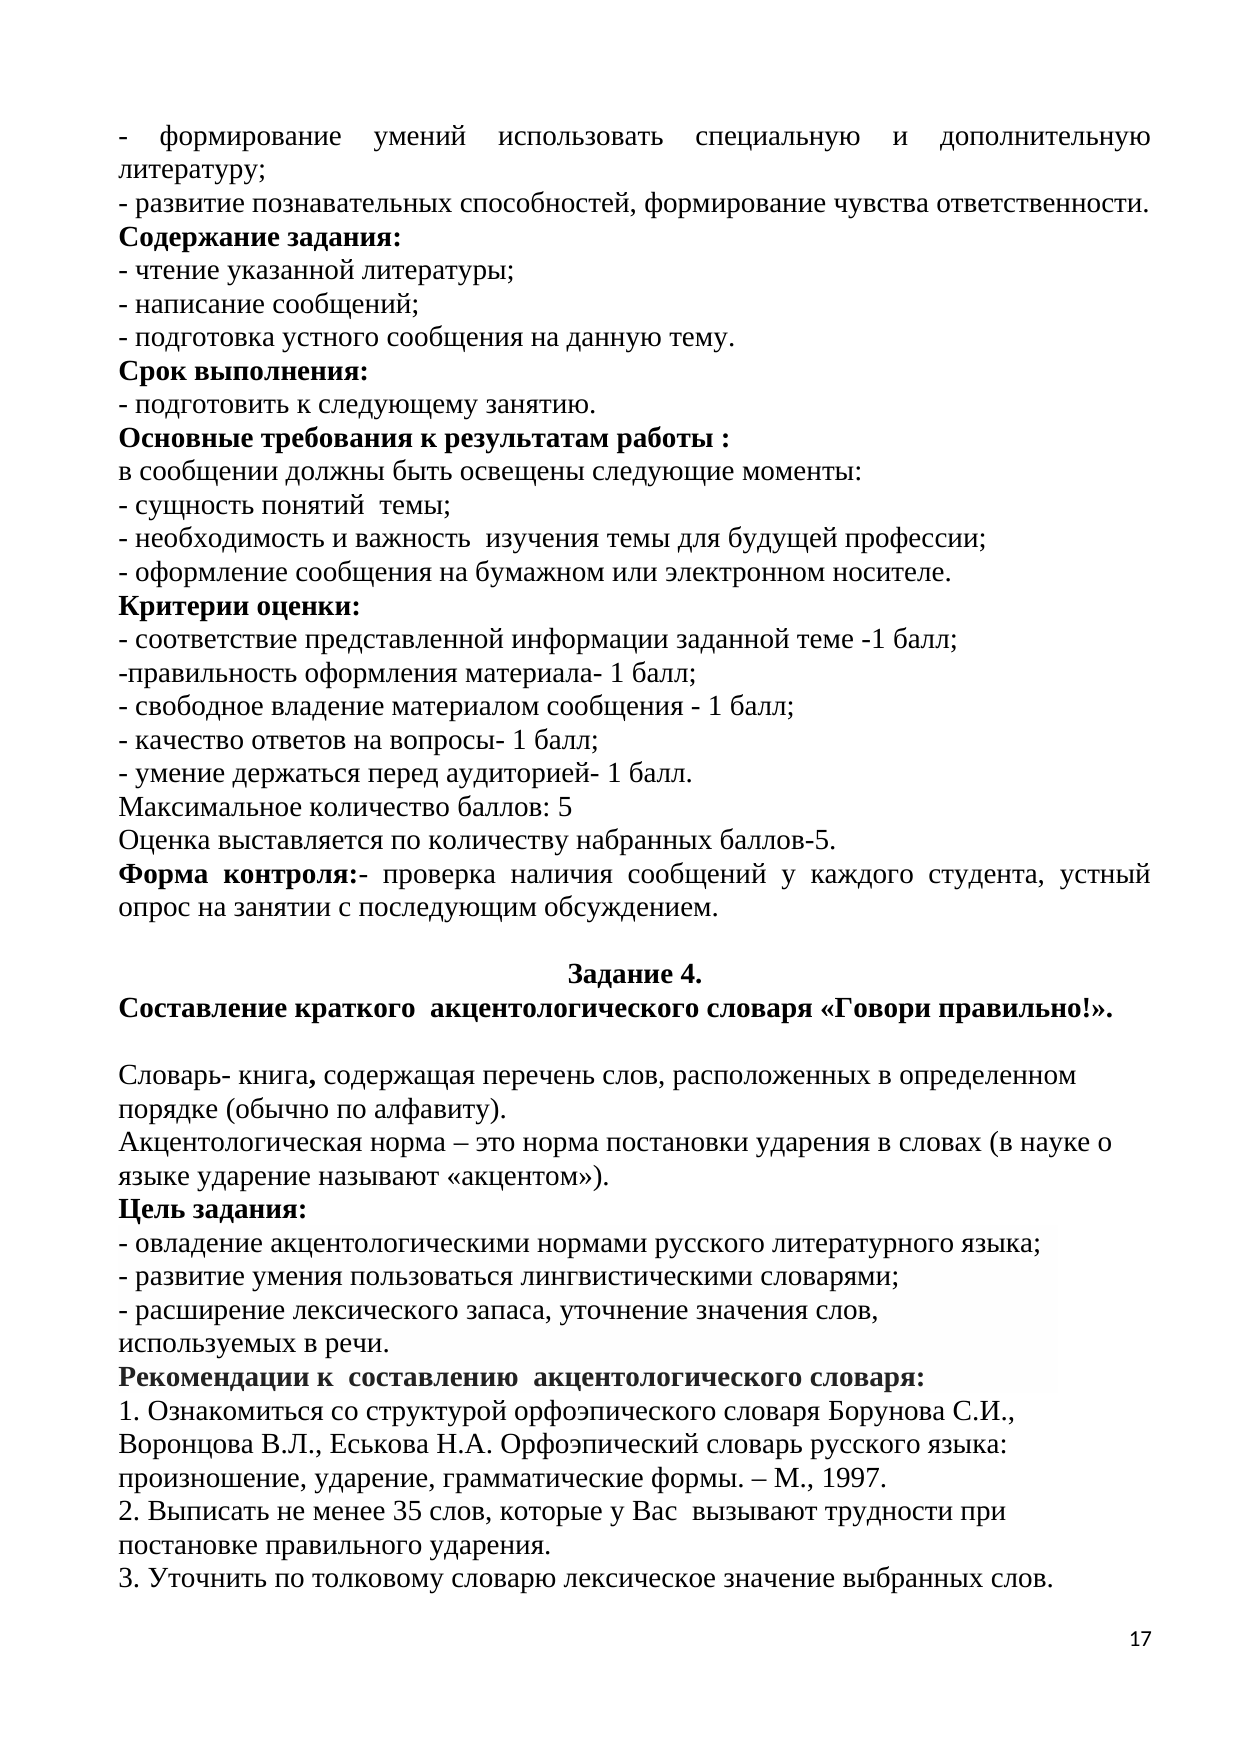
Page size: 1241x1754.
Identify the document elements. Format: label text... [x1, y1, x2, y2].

text - умение держаться перед аудиторией- 1 балл. [118, 755, 1152, 789]
text - развитие познавательных способностей, формирование чувства ответственности. [118, 185, 1152, 219]
text в сообщении должны быть освещены следующие моменты: [118, 453, 1152, 487]
text Оценка выставляется по количеству набранных баллов-5. [118, 822, 1152, 856]
text Акцентологическая норма – это норма постановки ударения в словах (в науке о языке ударение называют «акцентом»). [118, 1124, 1152, 1191]
text Основные требования к результатам работы : [118, 420, 1152, 453]
text - качество ответов на вопросы- 1 балл; [118, 722, 1152, 755]
text Цель задания: [118, 1191, 1152, 1225]
text Рекомендации к составлению акцентологического словаря: [118, 1359, 1058, 1393]
text - расширение лексического запаса, уточнение значения слов, используемых в речи. [118, 1292, 1058, 1359]
text 2. Выписать не менее 35 слов, которые у Вас вызывают трудности при постановке правильного ударения. [118, 1493, 1152, 1560]
text - необходимость и важность изучения темы для будущей профессии; [118, 521, 1152, 554]
text - подготовить к следующему занятию. [118, 386, 1152, 420]
text - чтение указанной литературы; [118, 252, 1152, 286]
text Критерии оценки: [118, 588, 1152, 621]
text - формирование умений использовать специальную и дополнительную литературу; [118, 118, 1152, 185]
text Словарь- книга, содержащая перечень слов, расположенных в определенном порядке (обычно по алфавиту). [507, 1057, 1152, 1124]
text 3. Уточнить по толковому словарю лексическое значение выбранных слов. [118, 1560, 1152, 1594]
text Максимальное количество баллов: 5 [118, 789, 1152, 822]
text - сущность понятий темы; [118, 487, 1152, 521]
text - подготовка устного сообщения на данную тему. [118, 319, 1152, 353]
text - овладение акцентологическими нормами русского литературного языка; [118, 1225, 1058, 1258]
text - соответствие представленной информации заданной теме -1 балл; [118, 621, 1152, 655]
text Срок выполнения: [118, 353, 1152, 386]
text -правильность оформления материала- 1 балл; [118, 655, 1152, 688]
text 1. Ознакомиться со структурой орфоэпического словаря Борунова С.И., Воронцова В.Л., Еськова Н.А. Орфоэпический словарь русского языка: произношение, ударение, грамматические формы. – М., 1997. [118, 1393, 1152, 1493]
text - свободное владение материалом сообщения - 1 балл; [118, 688, 1152, 722]
text Составление краткого акцентологического словаря «Говори правильно!». [118, 990, 1152, 1024]
text - оформление сообщения на бумажном или электронном носителе. [118, 554, 1152, 588]
text - написание сообщений; [118, 286, 1152, 319]
text Задание 4. [118, 957, 1152, 990]
text Содержание задания: [118, 219, 1152, 252]
text Форма контроля:- проверка наличия сообщений у каждого студента, устный опрос на занятии с последующим обсуждением. [118, 856, 1152, 923]
text - развитие умения пользоваться лингвистическими словарями; [118, 1258, 1058, 1292]
